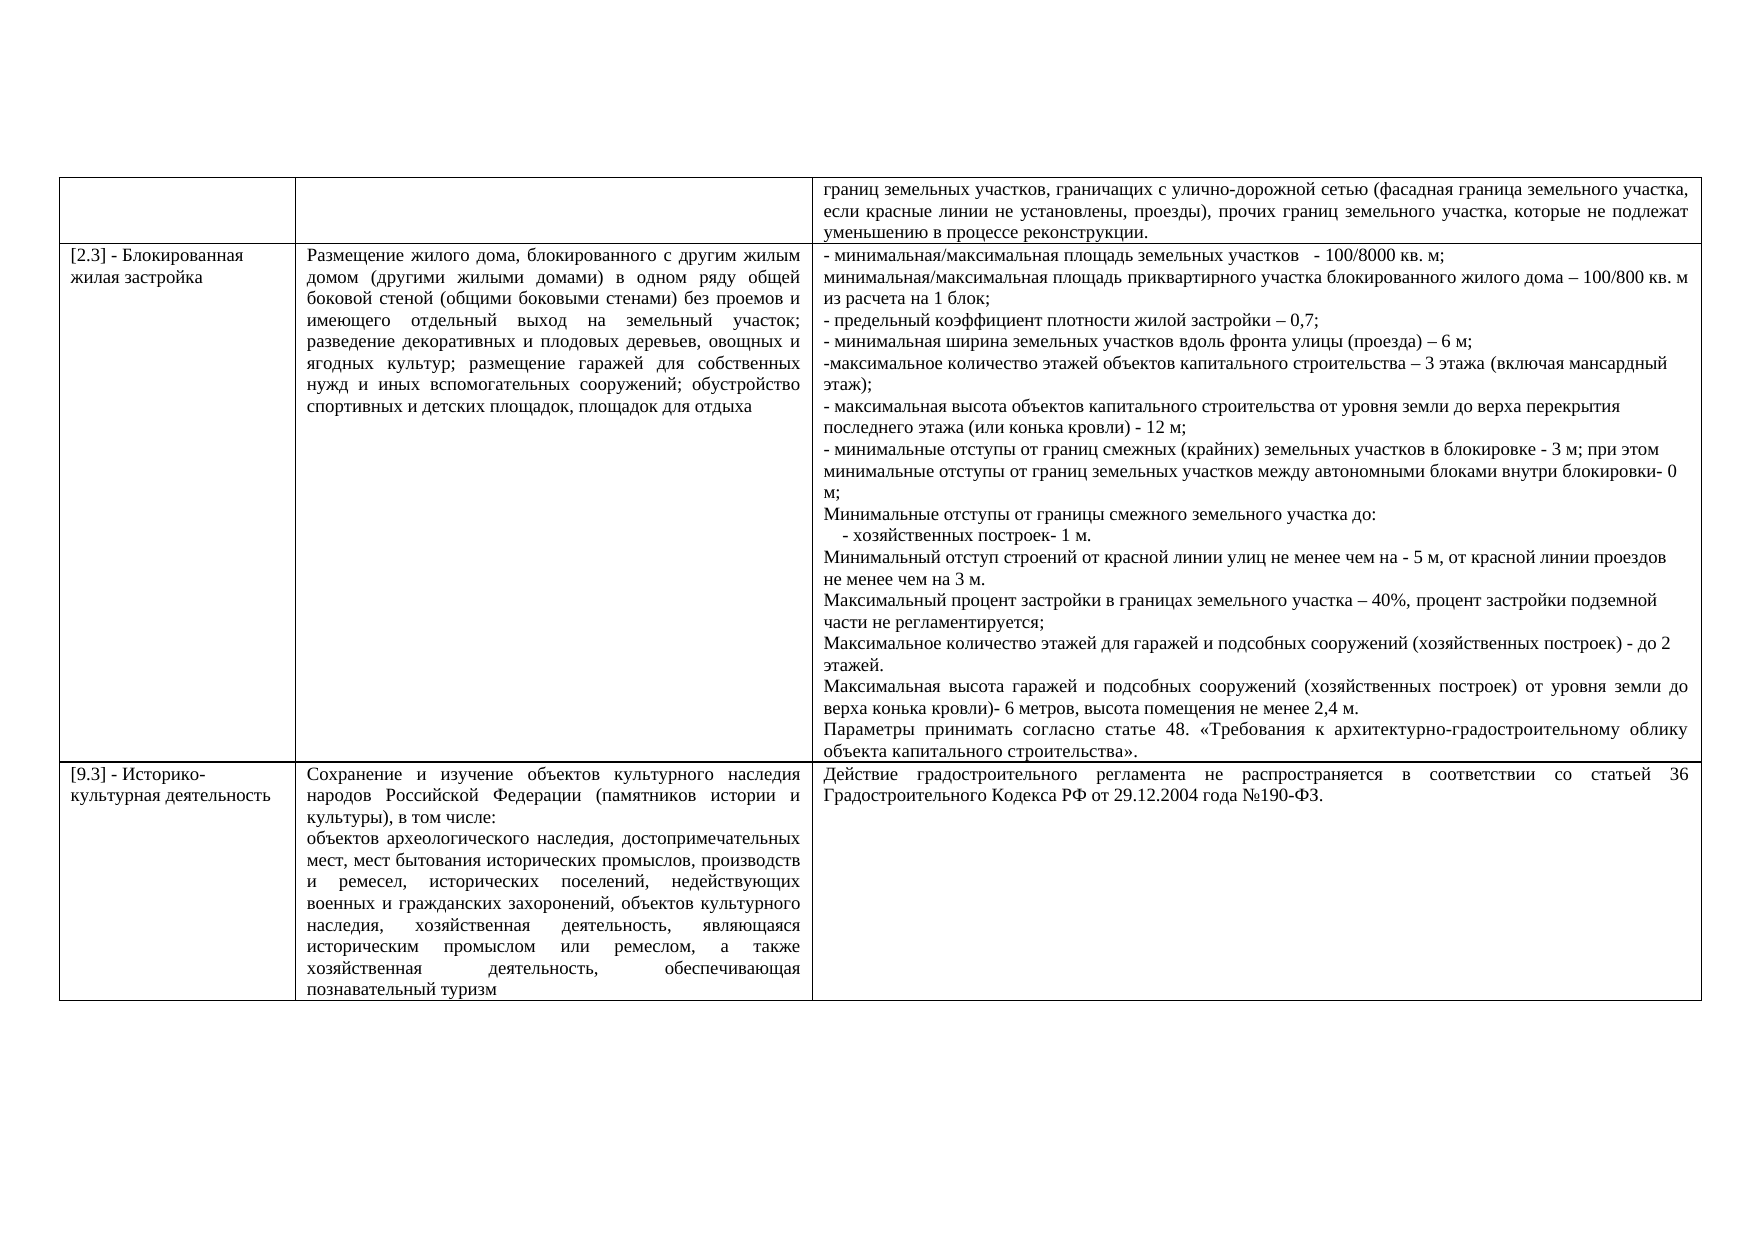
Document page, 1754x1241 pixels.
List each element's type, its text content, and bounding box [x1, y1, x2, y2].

table_cell Действие градостроительного регламента не распространяется в соответствии со статьей 36 Градостроительного Кодекса РФ от 29.12.2004 года №190-ФЗ. [813, 763, 1701, 1000]
table_cell Сохранение и изучение объектов культурного наследия народов Российской Федерации (памятников истории и культуры), в том числе: объектов археологического наследия, достопримечательных мест, мест бытования исторических промыслов, производств и ремесел, исторических поселений, недействующих военных и гражданских захоронений, объектов культурного наследия, хозяйственная деятельность, являющаяся историческим промыслом или ремеслом, а также хозяйственная деятельность, обеспечивающая познавательный туризм [296, 763, 812, 1000]
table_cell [296, 178, 812, 243]
table_cell [2.3] - Блокированная жилая застройка [60, 244, 295, 761]
table_cell Размещение жилого дома, блокированного с другим жилым домом (другими жилыми домами) в одном ряду общей боковой стеной (общими боковыми стенами) без проемов и имеющего отдельный выход на земельный участок; разведение декоративных и плодовых деревьев, овощных и ягодных культур; размещение гаражей для собственных нужд и иных вспомогательных сооружений; обустройство спортивных и детских площадок, площадок для отдыха [296, 244, 812, 761]
table_cell [9.3] - Историко-культурная деятельность [60, 763, 295, 1000]
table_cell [813, 178, 1701, 243]
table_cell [60, 178, 295, 243]
table_cell - минимальная/максимальная площадь земельных участков - 100/8000 кв. м; минимальная/максимальная площадь приквартирного участка блокированного жилого дома – 100/800 кв. м из расчета на 1 блок; - предельный коэффициент плотности жилой застройки – 0,7; - минимальная ширина земельных участков вдоль фронта улицы (проезда) – 6 м; -максимальное количество этажей объектов капитального строительства – 3 этажа (включая мансардный этаж); - максимальная высота объектов капитального строительства от уровня земли до верха перекрытия последнего этажа (или конька кровли) - 12 м; - минимальные отступы от границ смежных (крайних) земельных участков в блокировке - 3 м; при этом минимальные отступы от границ земельных участков между автономными блоками внутри блокировки- 0 м; Минимальные отступы от границы смежного земельного участка до: - хозяйственных построек- 1 м. Минимальный отступ строений от красной линии улиц не менее чем на - 5 м, от красной линии проездов не менее чем на 3 м. Максимальный процент застройки в границах земельного участка – 40%, процент застройки подземной части не регламентируется; Максимальное количество этажей для гаражей и подсобных сооружений (хозяйственных построек) - до 2 этажей. Максимальная высота гаражей и подсобных сооружений (хозяйственных построек) от уровня земли до верха конька кровли)- 6 метров, высота помещения не менее 2,4 м. Параметры принимать согласно статье 48. «Требования к архитектурно-градостроительному облику объекта капитального строительства». [813, 244, 1701, 761]
